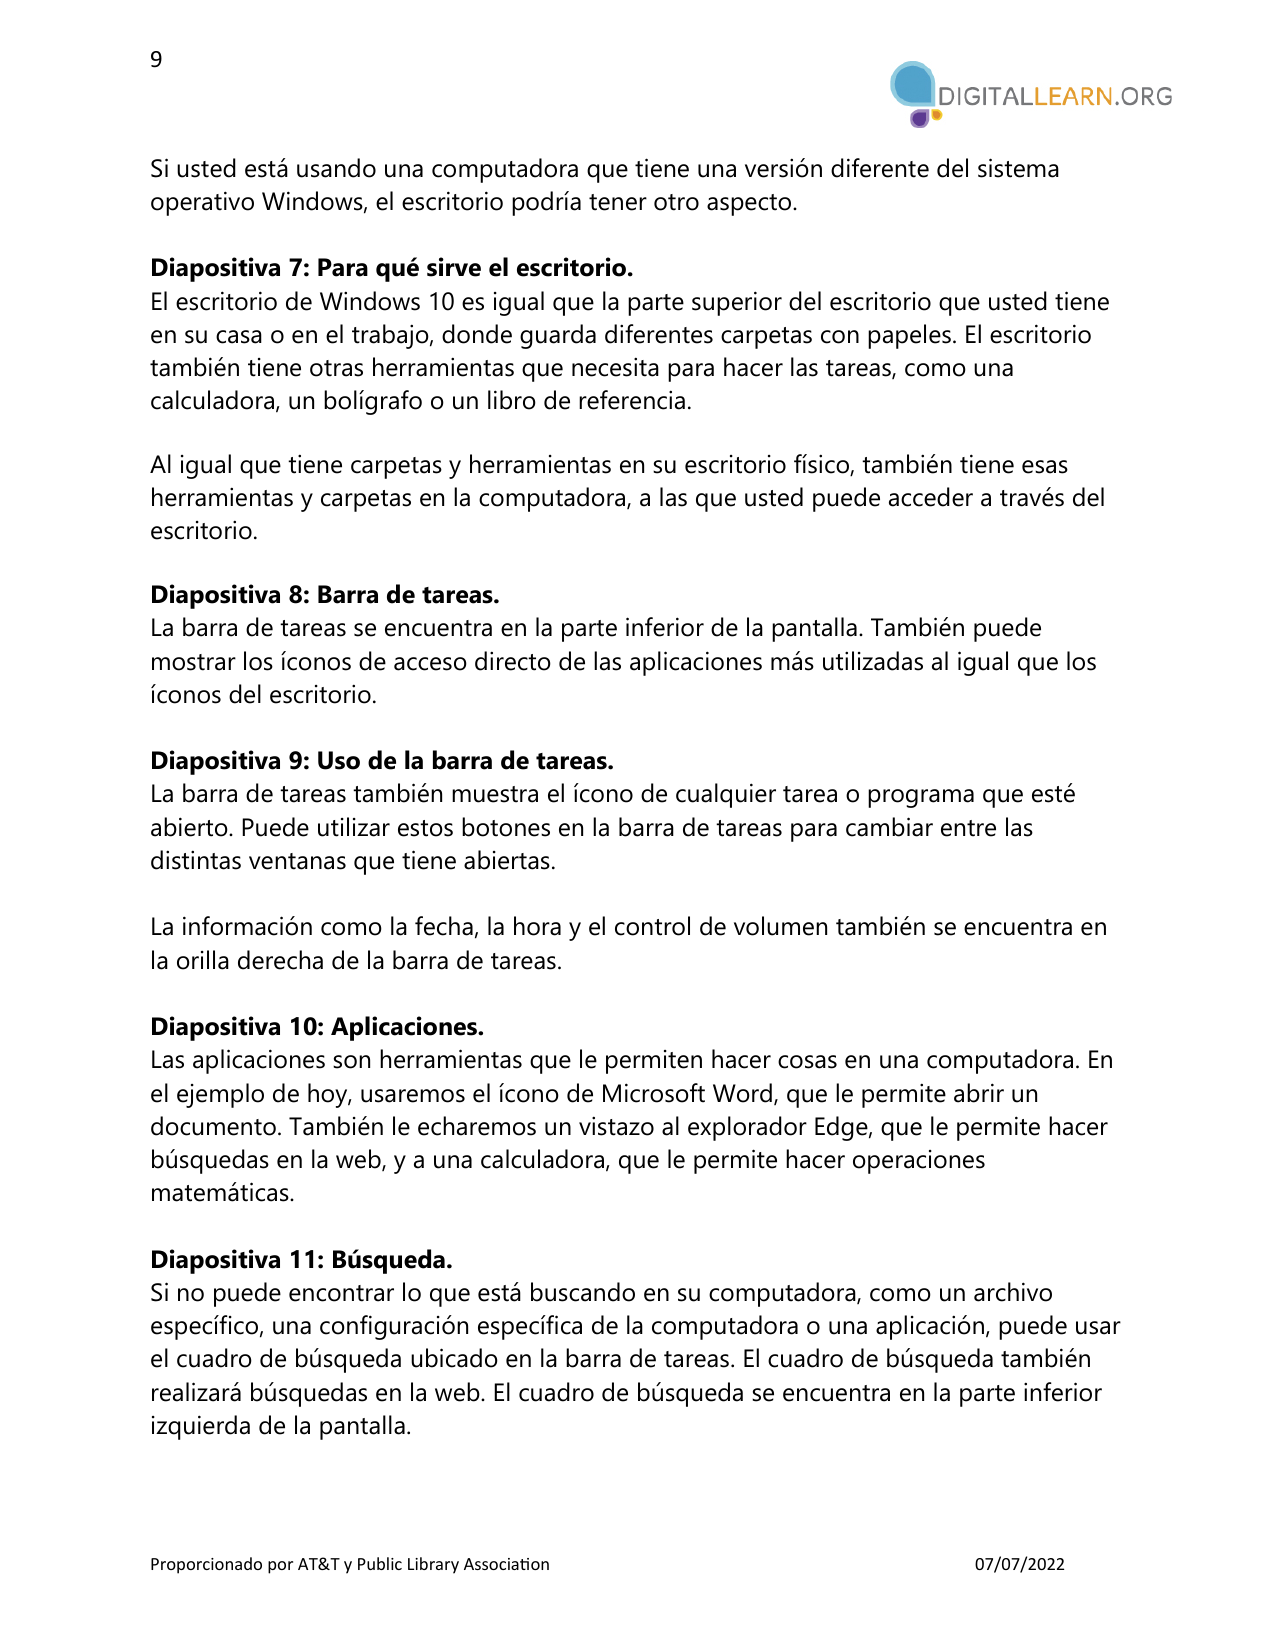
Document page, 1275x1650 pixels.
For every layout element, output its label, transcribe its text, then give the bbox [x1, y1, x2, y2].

text La barra de tareas también muestra el ícono de cualquier tarea o programa que esté abierto. Puede utilizar estos botones en la barra de tareas para cambiar entre las distintas ventanas que tiene abiertas. [150, 776, 1125, 876]
text Diapositiva 11: Búsqueda. [150, 1208, 1125, 1274]
text Diapositiva 10: Aplicaciones. [150, 1008, 1125, 1042]
text Si no puede encontrar lo que está buscando en su computadora, como un archivo específico, una configuración específica de la computadora o una aplicación, puede usar el cuadro de búsqueda ubicado en la barra de tareas. El cuadro de búsqueda también realizará búsquedas en la web. El cuadro de búsqueda se encuentra en la parte inferior izquierda de la pantalla. [150, 1274, 1125, 1441]
text El escritorio de Windows 10 es igual que la parte superior del escritorio que usted tiene en su casa o en el trabajo, donde guarda diferentes carpetas con papeles. El escritorio también tiene otras herramientas que necesita para hacer las tareas, como una calculadora, un bolígrafo o un libro de referencia. [150, 283, 1125, 446]
text La información como la fecha, la hora y el control de volumen también se encuentra en la orilla derecha de la barra de tareas. [150, 909, 1125, 975]
text Diapositiva 7: Para qué sirve el escritorio. [150, 250, 1125, 283]
text Las aplicaciones son herramientas que le permiten hacer cosas en una computadora. En el ejemplo de hoy, usaremos el ícono de Microsoft Word, que le permite abrir un documento. También le echaremos un vistazo al explorador Edge, que le permite hacer búsquedas en la web, y a una calculadora, que le permite hacer operaciones matemáticas. [150, 1042, 1125, 1208]
picture [890, 61, 1172, 128]
text Diapositiva 8: Barra de tareas. [150, 577, 1125, 610]
text Al igual que tiene carpetas y herramientas en su escritorio físico, también tiene esas herramientas y carpetas en la computadora, a las que usted puede acceder a través del escritorio. [150, 446, 1125, 577]
text Si usted está usando una computadora que tiene una versión diferente del sistema operativo Windows, el escritorio podría tener otro aspecto. [150, 150, 1125, 216]
text Diapositiva 9: Uso de la barra de tareas. [150, 709, 1125, 776]
text La barra de tareas se encuentra en la parte inferior de la pantalla. También puede mostrar los íconos de acceso directo de las aplicaciones más utilizadas al igual que los íconos del escritorio. [150, 610, 1125, 709]
